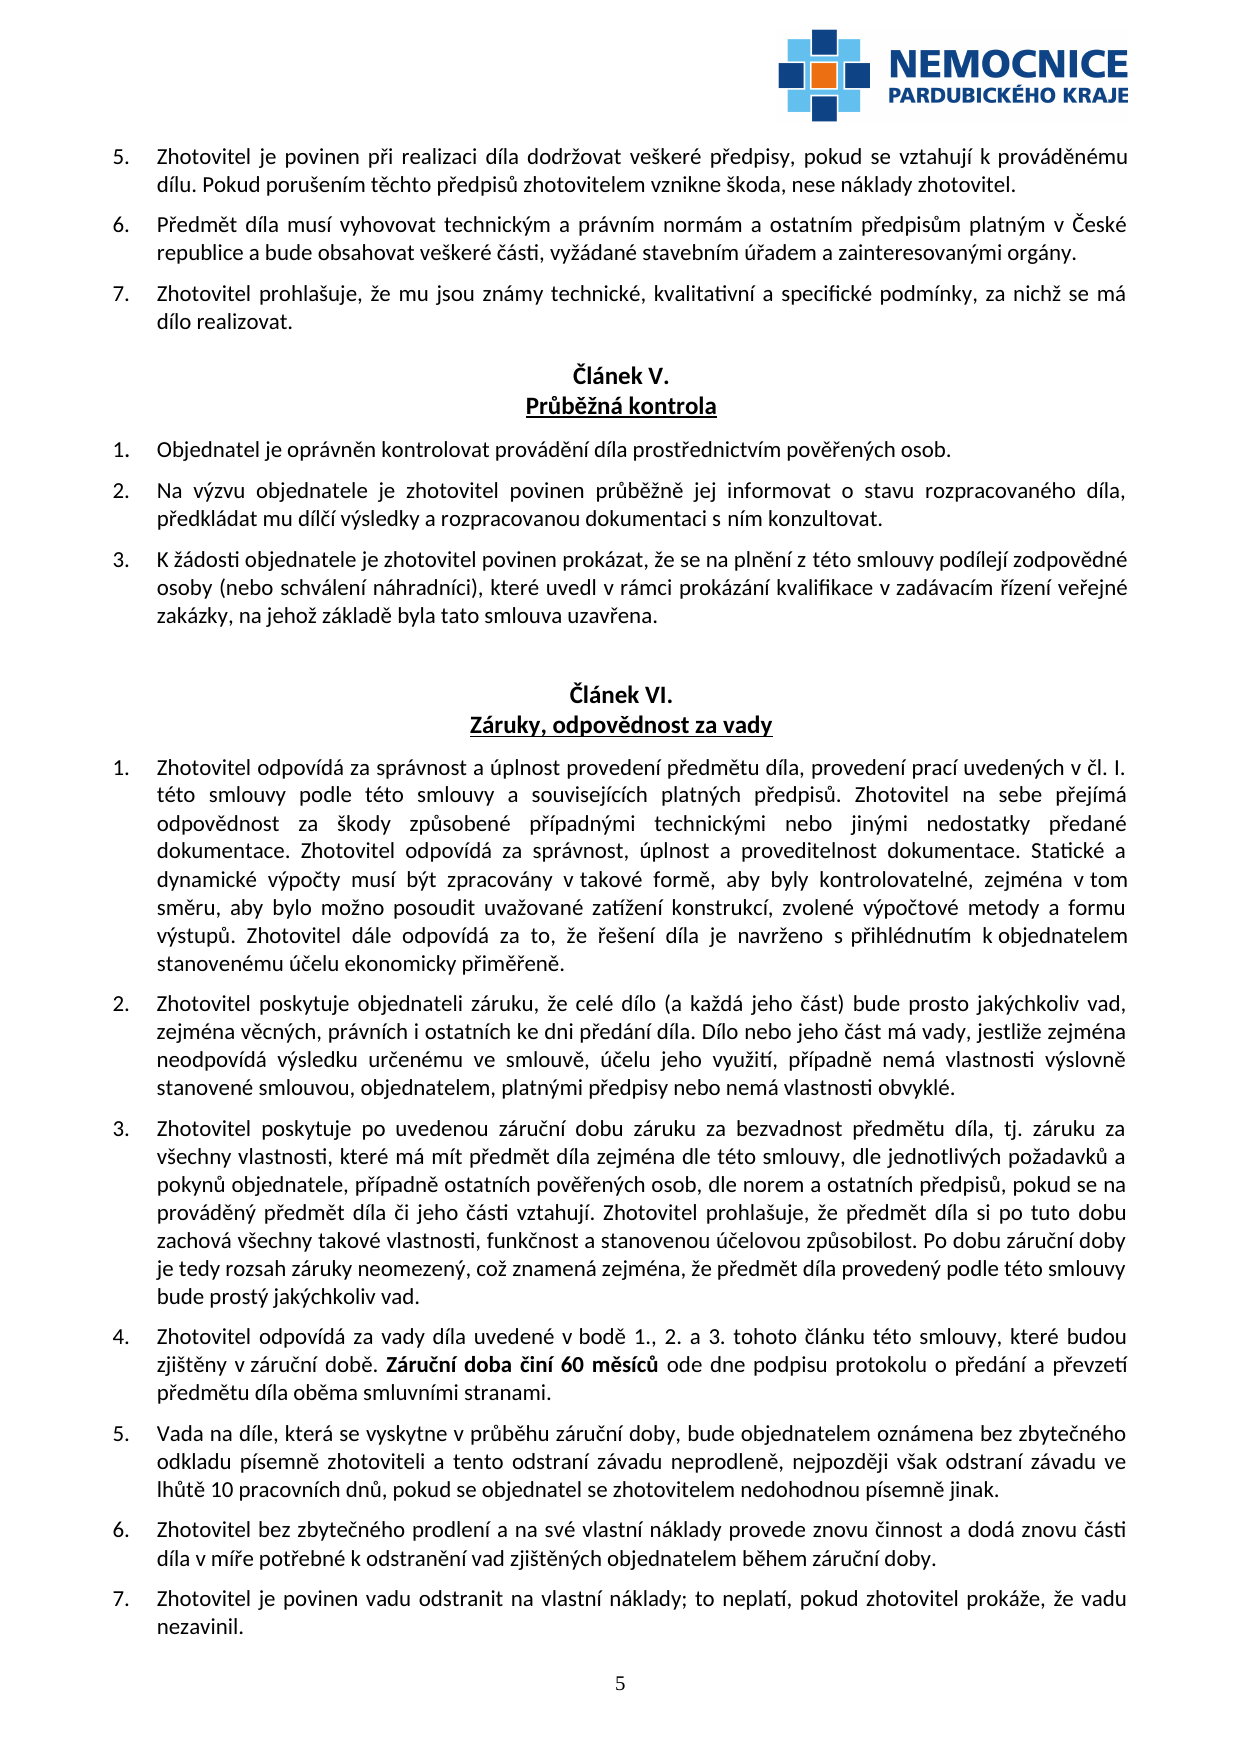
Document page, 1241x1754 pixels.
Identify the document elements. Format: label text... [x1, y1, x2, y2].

text Průběžná kontrola [112, 390, 1130, 421]
list Článek V. [112, 360, 1130, 390]
list Zhotovitel prohlašuje, že mu jsou známy technické, kvalitativní a specifické podmínky, za nichž se má dílo realizovat. [112, 279, 1128, 335]
list Zhotovitel je povinen při realizaci díla dodržovat veškeré předpisy, pokud se vztahují k prováděnému dílu. Pokud porušením těchto předpisů zhotovitelem vznikne škoda, nese náklady zhotovitel. [112, 142, 1128, 198]
list Předmět díla musí vyhovovat technickým a právním normám a ostatním předpisům platným v České republice a bude obsahovat veškeré části, vyžádané stavebním úřadem a zainteresovanými orgány. [112, 210, 1128, 266]
list Zhotovitel je povinen vadu odstranit na vlastní náklady; to neplatí, pokud zhotovitel prokáže, že vadu nezavinil. [112, 1584, 1128, 1640]
list Zhotovitel poskytuje po uvedenou záruční dobu záruku za bezvadnost předmětu díla, tj. záruku za všechny vlastnosti, které má mít předmět díla zejména dle této smlouvy, dle jednotlivých požadavků a pokynů objednatele, případně ostatních pověřených osob, dle norem a ostatních předpisů, pokud se na prováděný předmět díla či jeho části vztahují. Zhotovitel prohlašuje, že předmět díla si po tuto dobu zachová všechny takové vlastnosti, funkčnost a stanovenou účelovou způsobilost. Po dobu záruční doby je tedy rozsah záruky neomezený, což znamená zejména, že předmět díla provedený podle této smlouvy bude prostý jakýchkoliv vad. [112, 1114, 1128, 1310]
list Zhotovitel bez zbytečného prodlení a na své vlastní náklady provede znovu činnost a dodá znovu části díla v míře potřebné k odstranění vad zjištěných objednatelem během záruční doby. [112, 1516, 1128, 1572]
list Zhotovitel odpovídá za správnost a úplnost provedení předmětu díla, provedení prací uvedených v čl. I. této smlouvy podle této smlouvy a souvisejících platných předpisů. Zhotovitel na sebe přejímá odpovědnost za škody způsobené případnými technickými nebo jinými nedostatky předané dokumentace. Zhotovitel odpovídá za správnost, úplnost a proveditelnost dokumentace. Statické a dynamické výpočty musí být zpracovány v takové formě, aby byly kontrolovatelné, zejména v tom směru, aby bylo možno posoudit uvažované zatížení konstrukcí, zvolené výpočtové metody a formu výstupů. Zhotovitel dále odpovídá za to, že řešení díla je navrženo s přihlédnutím k objednatelem stanovenému účelu ekonomicky přiměřeně. [112, 753, 1128, 977]
text Článek VI. [112, 679, 1130, 709]
picture [777, 28, 1128, 123]
text 3. K žádosti objednatele je zhotovitel povinen prokázat, že se na plnění z této smlouvy podílejí zodpovědné osoby (nebo schválení náhradníci), které uvedl v rámci prokázání kvalifikace v zadávacím řízení veřejné zakázky, na jehož základě byla tato smlouva uzavřena. [112, 545, 1128, 629]
list Vada na díle, která se vyskytne v průběhu záruční doby, bude objednatelem oznámena bez zbytečného odkladu písemně zhotoviteli a tento odstraní závadu neprodleně, nejpozději však odstraní závadu ve lhůtě 10 pracovních dnů, pokud se objednatel se zhotovitelem nedohodnou písemně jinak. [112, 1419, 1128, 1503]
text Záruky, odpovědnost za vady [112, 709, 1130, 740]
list Zhotovitel odpovídá za vady díla uvedené v bodě 1., 2. a 3. tohoto článku této smlouvy, které budou zjištěny v záruční době. Záruční doba činí 60 měsíců ode dne podpisu protokolu o předání a převzetí předmětu díla oběma smluvními stranami. [112, 1322, 1128, 1407]
list Zhotovitel poskytuje objednateli záruku, že celé dílo (a každá jeho část) bude prosto jakýchkoliv vad, zejména věcných, právních i ostatních ke dni předání díla. Dílo nebo jeho část má vady, jestliže zejména neodpovídá výsledku určenému ve smlouvě, účelu jeho využití, případně nemá vlastnosti výslovně stanovené smlouvou, objednatelem, platnými předpisy nebo nemá vlastnosti obvyklé. [112, 989, 1128, 1101]
text 2. Na výzvu objednatele je zhotovitel povinen průběžně jej informovat o stavu rozpracovaného díla, předkládat mu dílčí výsledky a rozpracovanou dokumentaci s ním konzultovat. [112, 476, 1128, 532]
text 1. Objednatel je oprávněn kontrolovat provádění díla prostřednictvím pověřených osob. [112, 433, 1128, 464]
